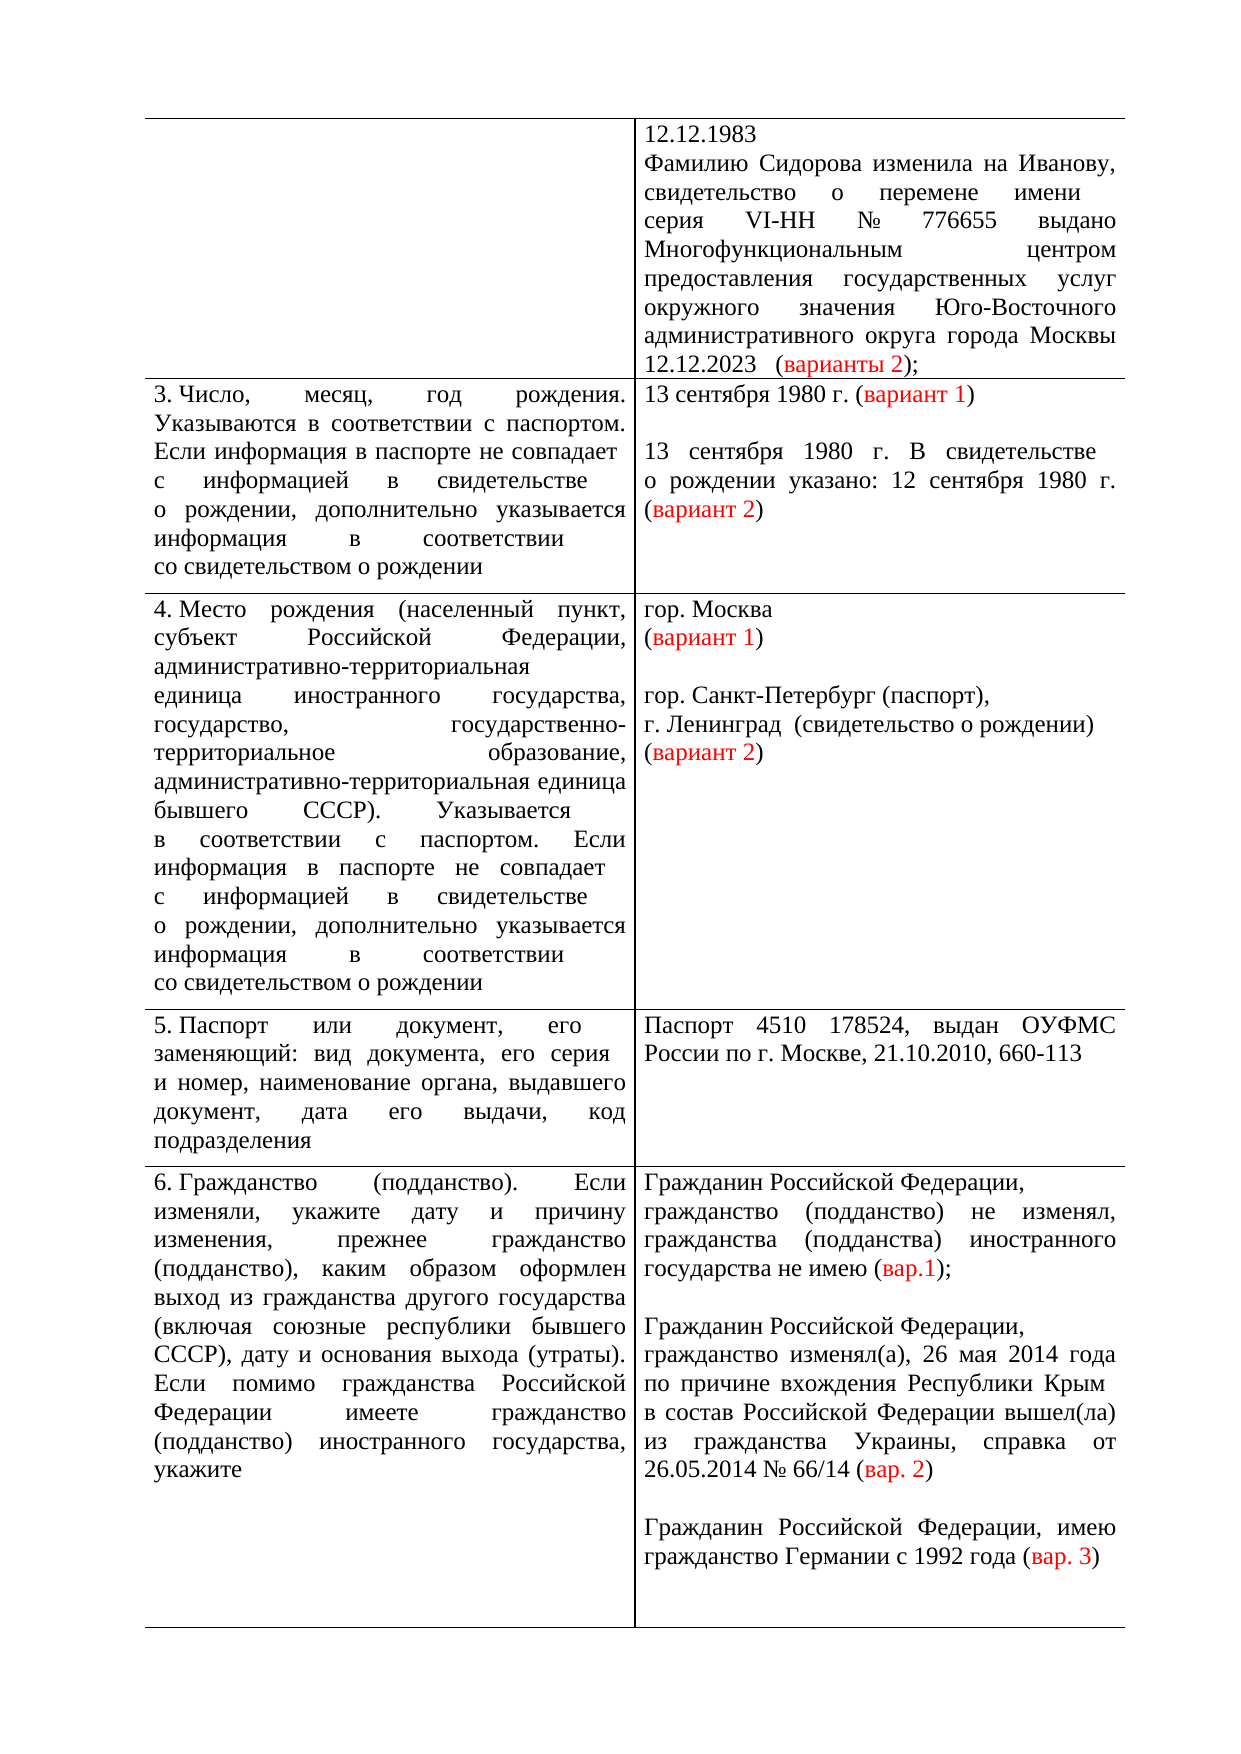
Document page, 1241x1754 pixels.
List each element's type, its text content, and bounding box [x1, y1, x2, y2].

table_cell 6. Гражданство (подданство). Если изменяли, укажите дату и причину изменения, прежнее гражданство (подданство), каким образом оформлен выход из гражданства другого государства (включая союзные республики бывшего СССР), дату и основания выхода (утраты). Если помимо гражданства Российской Федерации имеете гражданство (подданство) иностранного государства, укажите [145, 1167, 634, 1627]
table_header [145, 119, 634, 378]
table_cell 13 сентября 1980 г. (вариант 1) 13 сентября 1980 г. В свидетельстве о рождении указано: 12 сентября 1980 г. (вариант 2) [636, 379, 1125, 593]
table_cell Паспорт 4510 178524, выдан ОУФМС России по г. Москве, 21.10.2010, 660-113 [636, 1010, 1125, 1166]
table_cell гор. Москва (вариант 1) гор. Санкт-Петербург (паспорт), г. Ленинград (свидетельство о рождении) (вариант 2) [636, 594, 1125, 1009]
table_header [636, 119, 1125, 378]
table_cell Гражданин Российской Федерации, гражданство (подданство) не изменял, гражданства (подданства) иностранного государства не имею (вар.1); Гражданин Российской Федерации, гражданство изменял(а), 26 мая 2014 года по причине вхождения Республики Крым в состав Российской Федерации вышел(ла) из гражданства Украины, справка от 26.05.2014 № 66/14 (вар. 2) Гражданин Российской Федерации, имею гражданство Германии с 1992 года (вар. 3) [636, 1167, 1125, 1627]
table_cell 5. Паспорт или документ, его заменяющий: вид документа, его серия и номер, наименование органа, выдавшего документ, дата его выдачи, код подразделения [145, 1010, 634, 1166]
table_cell 4. Место рождения (населенный пункт, субъект Российской Федерации, административно-территориальная единица иностранного государства, государство, государственно-территориальное образование, административно-территориальная единица бывшего СССР). Указывается в соответствии с паспортом. Если информация в паспорте не совпадает с информацией в свидетельстве о рождении, дополнительно указывается информация в соответствии со свидетельством о рождении [145, 594, 634, 1009]
table_cell 3. Число, месяц, год рождения. Указываются в соответствии с паспортом. Если информация в паспорте не совпадает с информацией в свидетельстве о рождении, дополнительно указывается информация в соответствии со свидетельством о рождении [145, 379, 634, 593]
